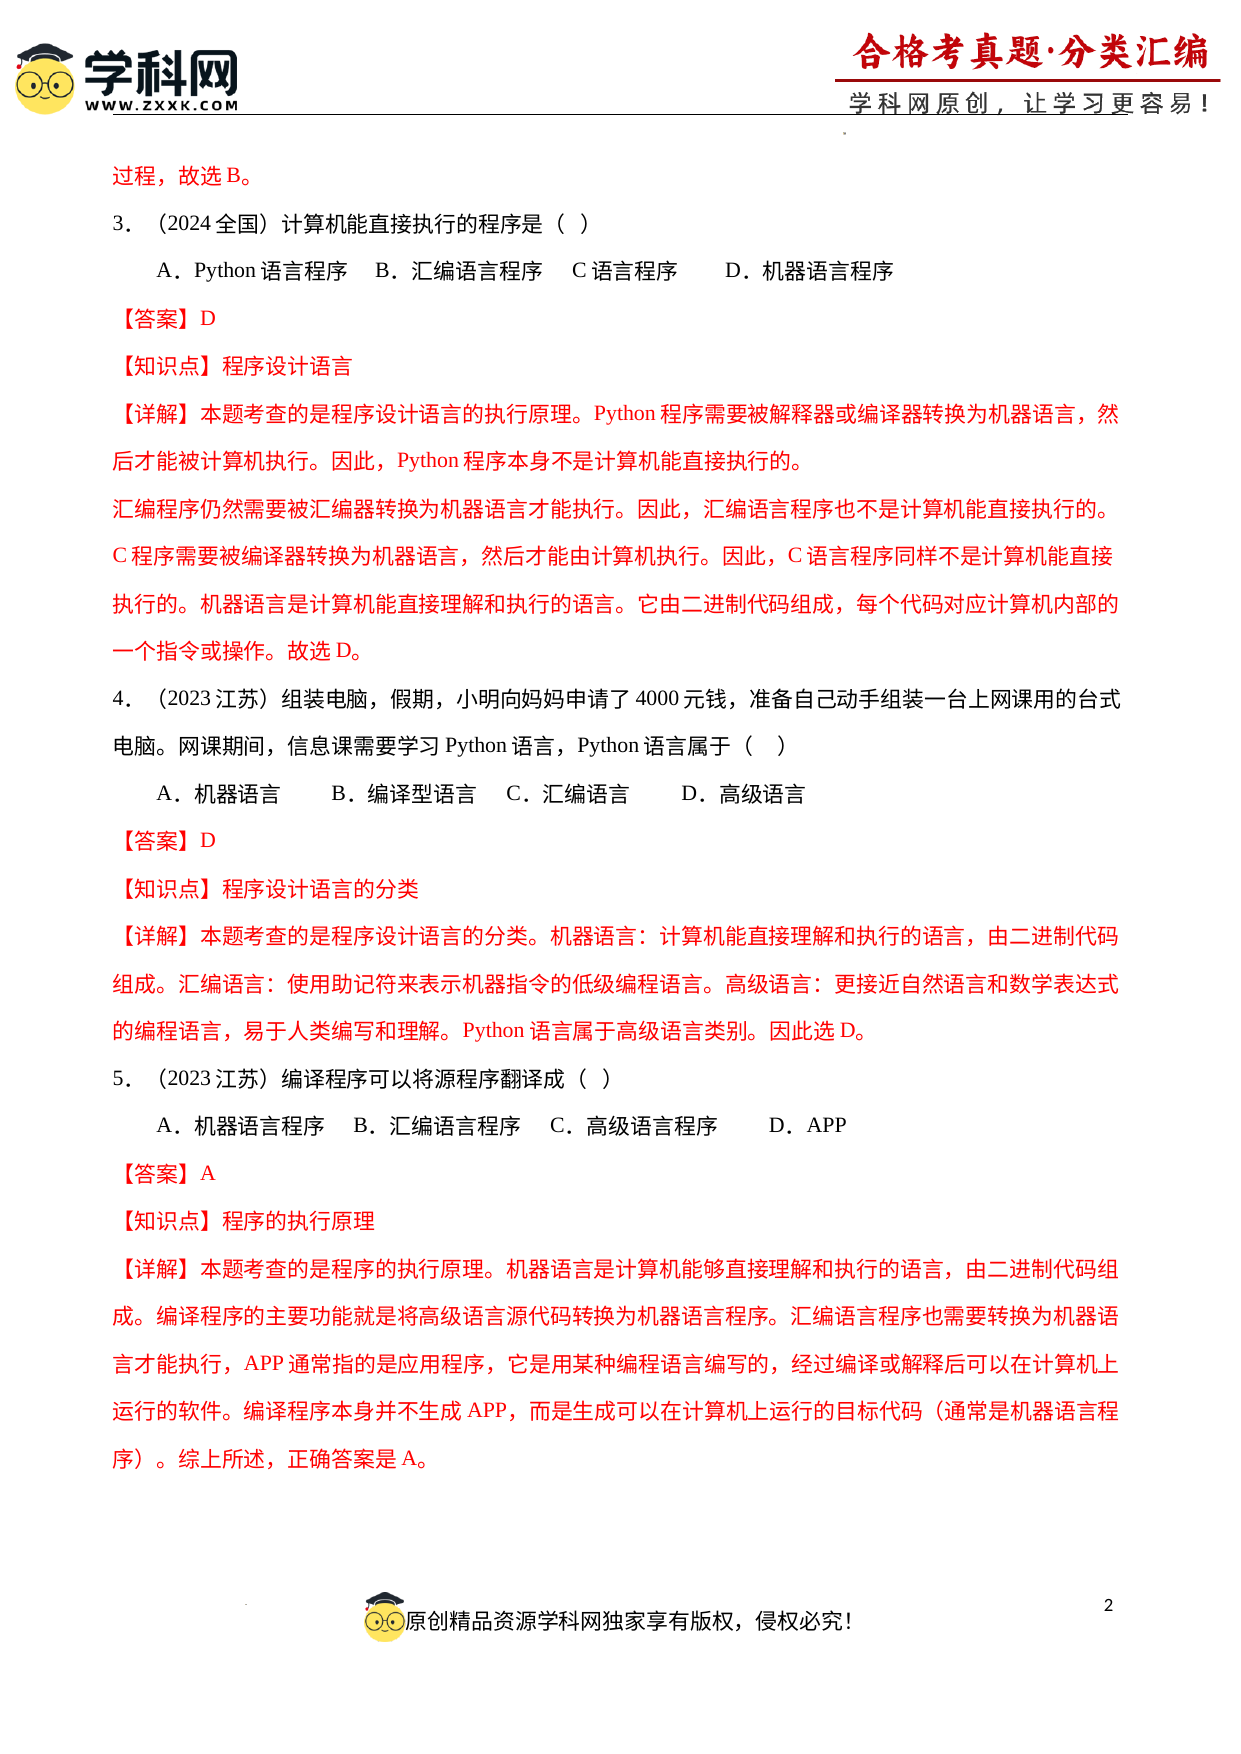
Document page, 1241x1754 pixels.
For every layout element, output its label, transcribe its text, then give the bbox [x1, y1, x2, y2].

text A．机器语言程序 B．汇编语言程序 C．高级语言程序 D．APP [112, 1109, 1128, 1141]
text A．Python语言程序 B．汇编语言程序 C语言程序 D．机器语言程序 [112, 254, 1128, 286]
text A．机器语言 B．编译型语言 C．汇编语言 D．高级语言 [112, 777, 1128, 808]
text 【答案】D [112, 302, 1128, 333]
picture [364, 1592, 406, 1642]
text 【详解】本题考查的是程序设计语言的执行原理。Python程序需要被解释器或编译器转换为机器语言，然后才能被计算机执行。因此，Python程序本身不是计算机能直接执行的。 [112, 397, 1128, 476]
text 【知识点】程序设计语言 [112, 349, 1128, 381]
text 汇编程序仍然需要被汇编器转换为机器语言才能执行。因此，汇编语言程序也不是计算机能直接执行的。 [112, 492, 1128, 523]
text 【详解】本题考查的是程序设计语言的发展，程序设计语言经历了从机器语言到汇编语言，到高级语言的过程，故选B。 [112, 159, 1128, 191]
text 5．（2023江苏）编译程序可以将源程序翻译成（ ） [112, 1062, 1128, 1093]
text 【知识点】程序设计语言的分类 [112, 872, 1128, 903]
text 【详解】本题考查的是程序的执行原理。机器语言是计算机能够直接理解和执行的语言，由二进制代码组成。编译程序的主要功能就是将高级语言源代码转换为机器语言程序。汇编语言程序也需要转换为机器语言才能执行，APP通常指的是应用程序，它是用某种编程语言编写的，经过编译或解释后可以在计算机上运行的软件。编译程序本身并不生成APP，而是生成可以在计算机上运行的目标代码（通常是机器语言程序）。综上所述，正确答案是A。 [112, 1252, 1128, 1473]
text C程序需要被编译器转换为机器语言，然后才能由计算机执行。因此，C语言程序同样不是计算机能直接执行的。机器语言是计算机能直接理解和执行的语言。它由二进制代码组成，每个代码对应计算机内部的一个指令或操作。故选D。 [112, 539, 1128, 666]
text 【答案】D [112, 824, 1128, 856]
text 3．（2024全国）计算机能直接执行的程序是（ ） [112, 207, 1128, 238]
text 4．（2023江苏）组装电脑，假期，小明向妈妈申请了4000元钱，准备自己动手组装一台上网课用的台式电脑。网课期间，信息课需要学习Python语言，Python语言属于（ ） [112, 682, 1128, 761]
text 【答案】A [112, 1157, 1128, 1188]
text 【详解】本题考查的是程序设计语言的分类。机器语言：计算机能直接理解和执行的语言，由二进制代码组成。汇编语言：使用助记符来表示机器指令的低级编程语言。高级语言：更接近自然语言和数学表达式的编程语言，易于人类编写和理解。Python语言属于高级语言类别。因此选D。 [112, 919, 1128, 1046]
picture [0, 0, 1238, 155]
text 【知识点】程序的执行原理 [112, 1204, 1128, 1236]
